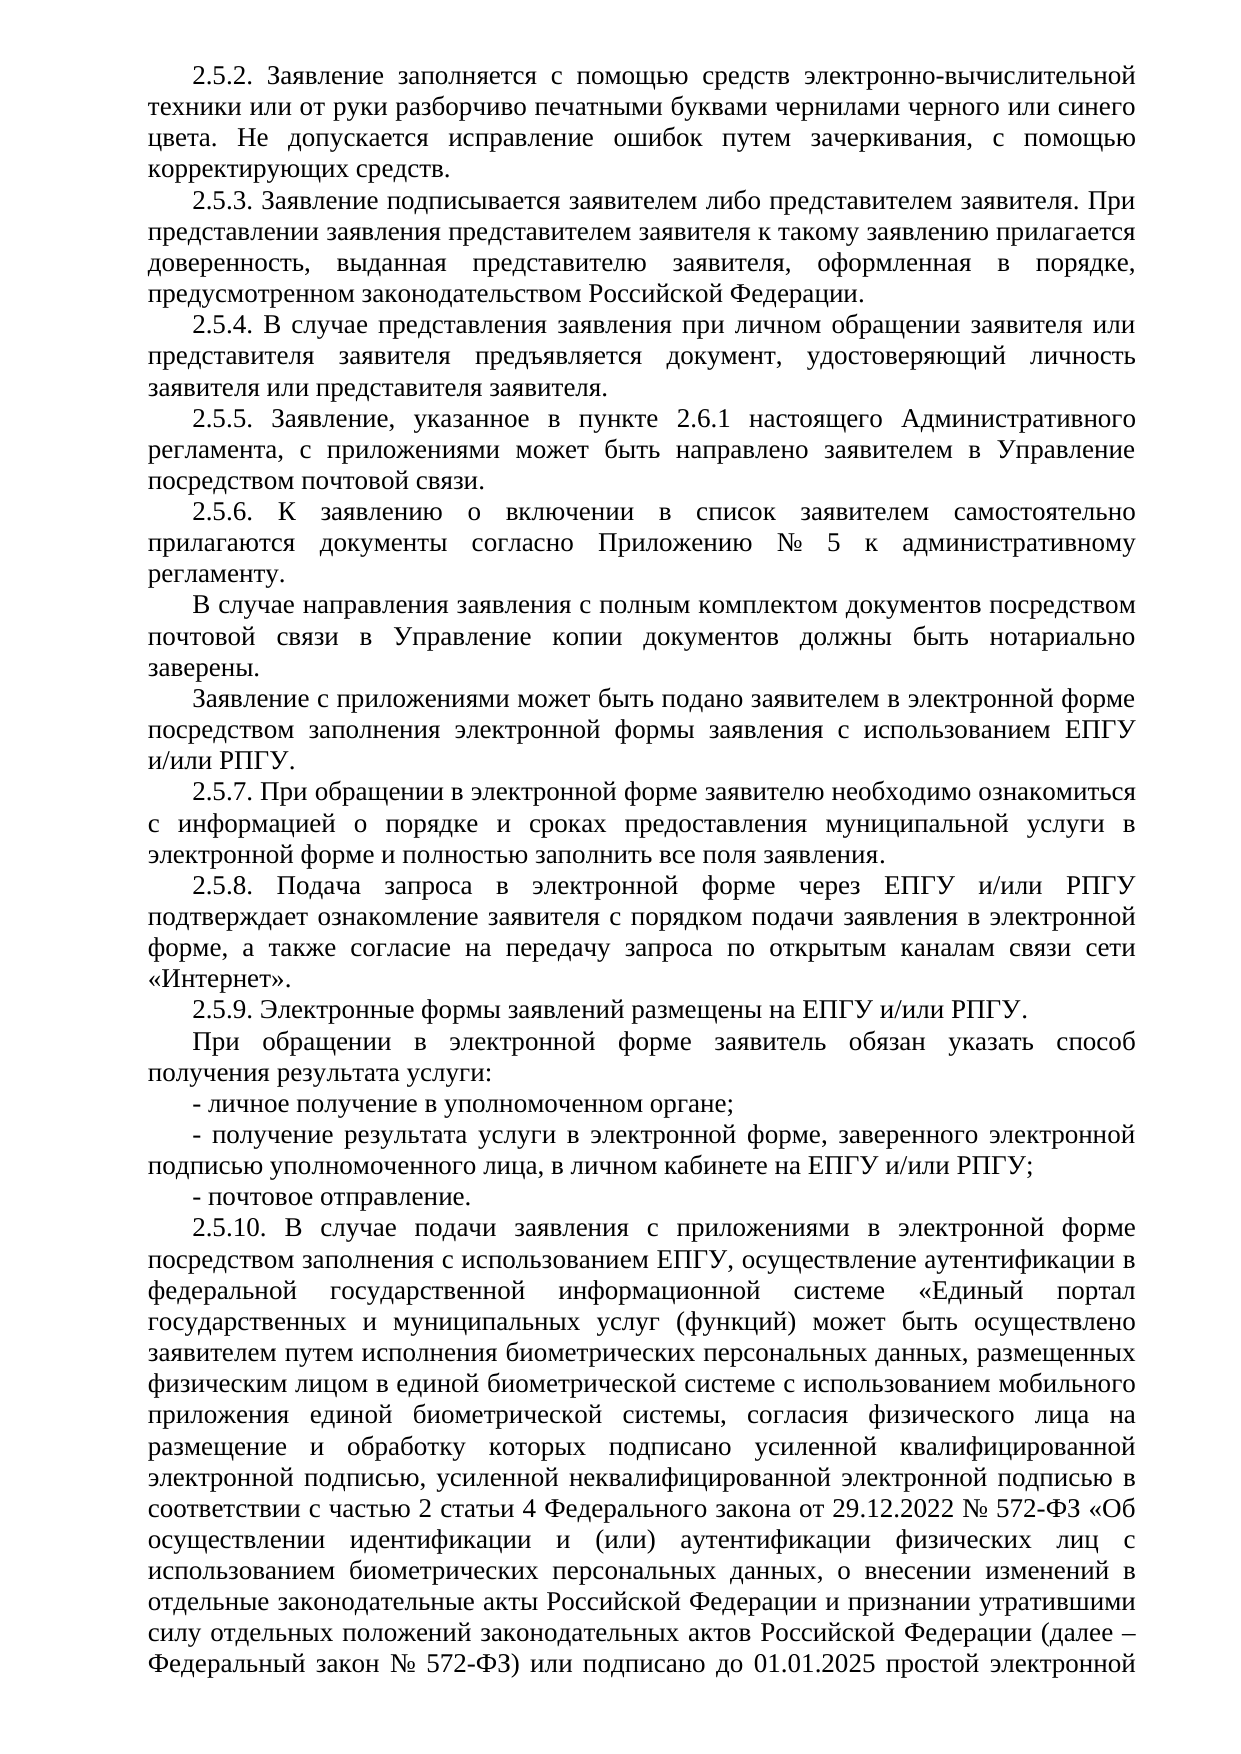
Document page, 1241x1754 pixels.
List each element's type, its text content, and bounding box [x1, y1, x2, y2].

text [148, 1212, 1137, 1679]
text При обращении в электронной форме заявитель обязан указать способ получения результата услуги: [148, 1025, 1137, 1087]
text 2.5.9. Электронные формы заявлений размещены на ЕПГУ и/или РПГУ. [148, 993, 1137, 1025]
text - личное получение в уполномоченном органе; [148, 1087, 1137, 1118]
text 2.5.5. Заявление, указанное в пункте 2.6.1 настоящего Административного регламента, с приложениями может быть направлено заявителем в Управление посредством почтовой связи. [148, 402, 1137, 495]
text В случае направления заявления с полным комплектом документов посредством почтовой связи в Управление копии документов должны быть нотариально заверены. [148, 589, 1137, 682]
text - почтовое отправление. [148, 1180, 1137, 1212]
text 2.5.4. В случае представления заявления при личном обращении заявителя или представителя заявителя предъявляется документ, удостоверяющий личность заявителя или представителя заявителя. [148, 308, 1137, 402]
text Заявление с приложениями может быть подано заявителем в электронной форме посредством заполнения электронной формы заявления с использованием ЕПГУ и/или РПГУ. [148, 682, 1137, 776]
text 2.5.7. При обращении в электронной форме заявителю необходимо ознакомиться с информацией о порядке и сроках предоставления муниципальной услуги в электронной форме и полностью заполнить все поля заявления. [148, 776, 1137, 869]
text 2.5.8. Подача запроса в электронной форме через ЕПГУ и/или РПГУ подтверждает ознакомление заявителя с порядком подачи заявления в электронной форме, а также согласие на передачу запроса по открытым каналам связи сети «Интернет». [148, 869, 1137, 993]
text 2.5.6. К заявлению о включении в список заявителем самостоятельно прилагаются документы согласно Приложению № 5 к административному регламенту. [148, 495, 1137, 589]
text - получение результата услуги в электронной форме, заверенного электронной подписью уполномоченного лица, в личном кабинете на ЕПГУ и/или РПГУ; [148, 1118, 1137, 1180]
text 2.5.3. Заявление подписывается заявителем либо представителем заявителя. При представлении заявления представителем заявителя к такому заявлению прилагается доверенность, выданная представителю заявителя, оформленная в порядке, предусмотренном законодательством Российской Федерации. [148, 184, 1137, 308]
text 2.5.2. Заявление заполняется с помощью средств электронно-вычислительной техники или от руки разборчиво печатными буквами чернилами черного или синего цвета. Не допускается исправление ошибок путем зачеркивания, с помощью корректирующих средств. [148, 59, 1137, 184]
